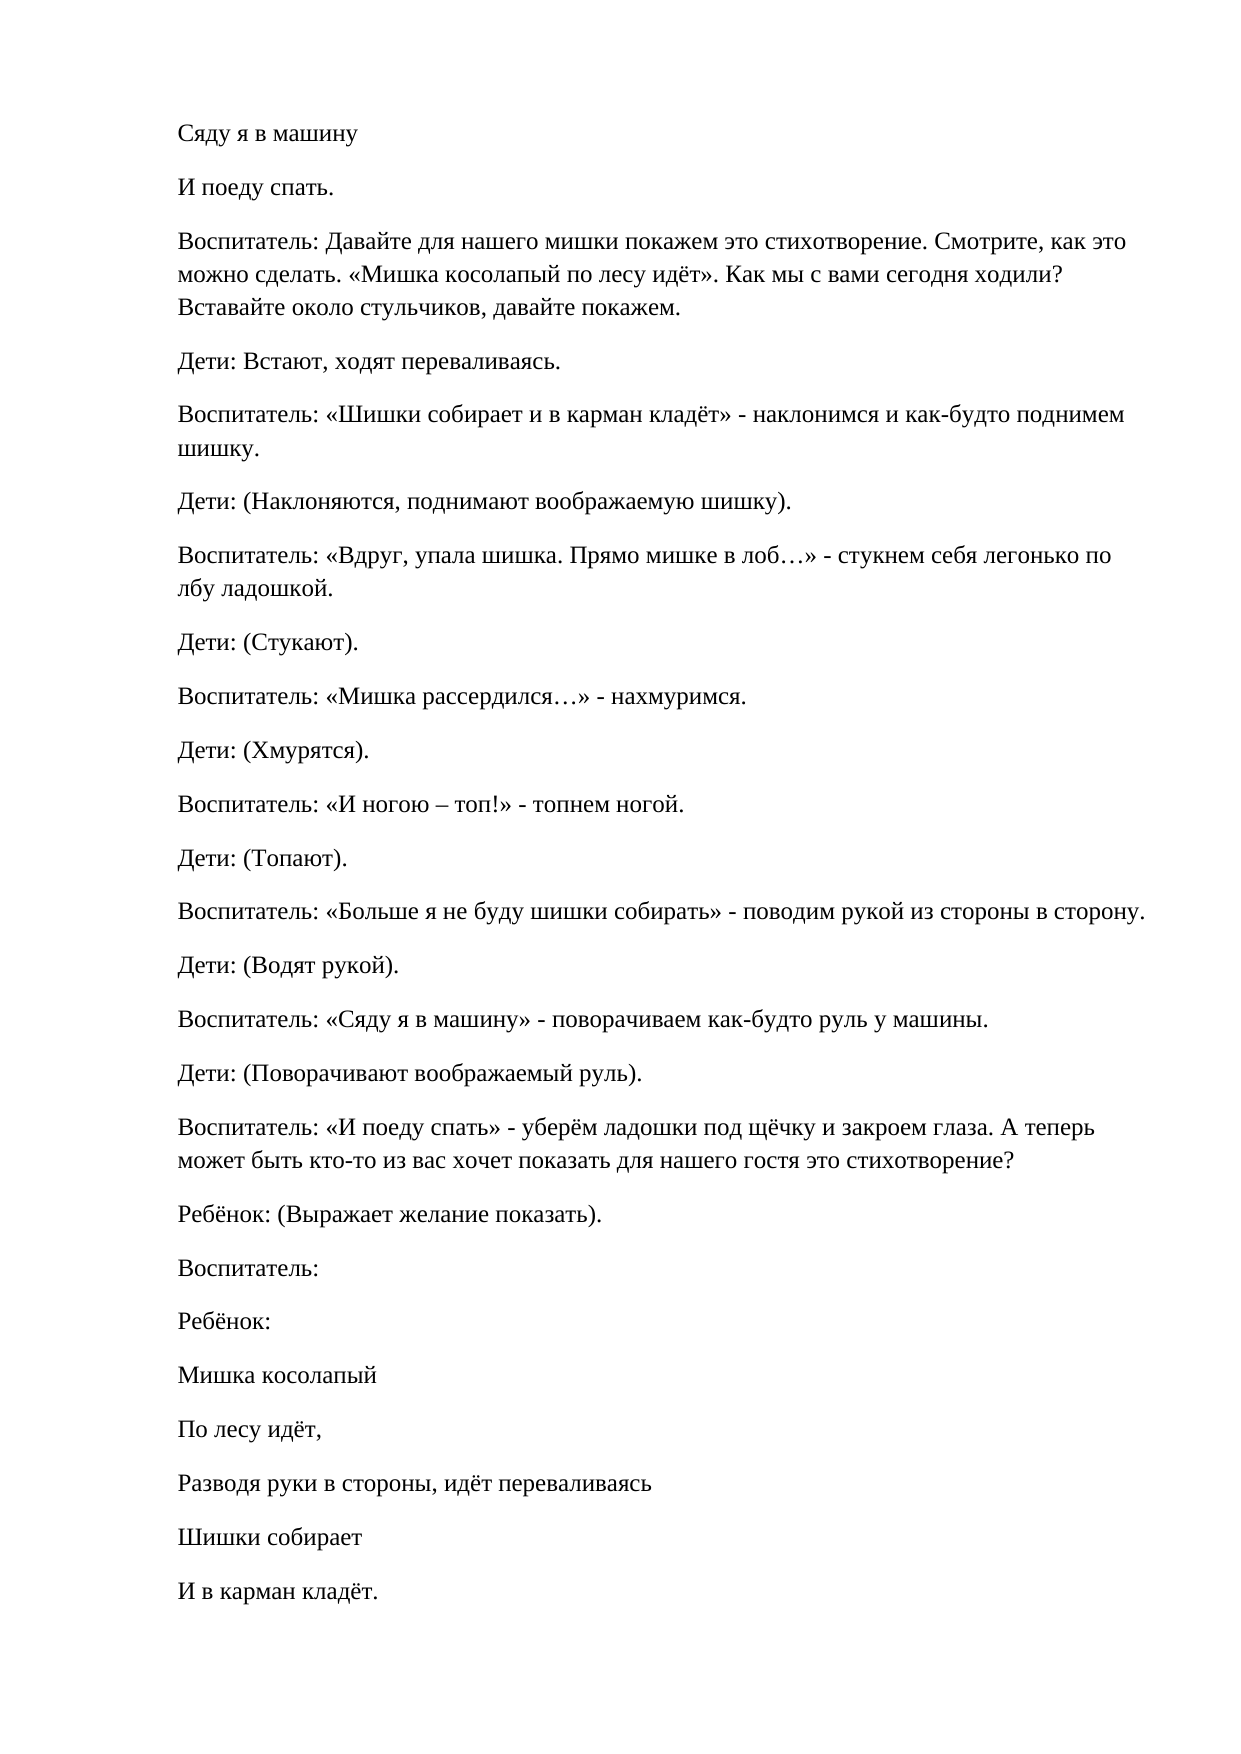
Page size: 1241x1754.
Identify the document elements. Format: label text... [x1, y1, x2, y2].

text Воспитатель: «Шишки собирает и в карман кладёт» - наклонимся и как-будто поднимем шишку. [177, 399, 1152, 461]
text Дети: Встают, ходят переваливаясь. [177, 346, 1152, 374]
text Ребёнок: [177, 1306, 1152, 1335]
text Дети: (Водят рукой). [177, 950, 1152, 979]
text Сяду я в машину [177, 118, 1152, 147]
text Воспитатель: «И поеду спать» - уберём ладошки под щёчку и закроем глаза. А теперь может быть кто-то из вас хочет показать для нашего гостя это стихотворение? [177, 1112, 1152, 1174]
text По лесу идёт, [177, 1414, 1152, 1443]
text Дети: (Хмурятся). [177, 735, 1152, 764]
text Дети: (Стукают). [177, 627, 1152, 656]
text Воспитатель: «Больше я не буду шишки собирать» - поводим рукой из стороны в сторону. [177, 896, 1152, 925]
text Воспитатель: Давайте для нашего мишки покажем это стихотворение. Смотрите, как это можно сделать. «Мишка косолапый по лесу идёт». Как мы с вами сегодня ходили? Вставайте около стульчиков, давайте покажем. [177, 226, 1152, 321]
text Мишка косолапый [177, 1360, 1152, 1389]
text Дети: (Поворачивают воображаемый руль). [177, 1058, 1152, 1087]
text Разводя руки в стороны, идёт переваливаясь [177, 1468, 1152, 1497]
text Воспитатель: «И ногою – топ!» - топнем ногой. [177, 789, 1152, 817]
text Воспитатель: «Вдруг, упала шишка. Прямо мишке в лоб…» - стукнем себя легонько по лбу ладошкой. [177, 540, 1152, 602]
text И поеду спать. [177, 172, 1152, 201]
text Воспитатель: «Сяду я в машину» - поворачиваем как-будто руль у машины. [177, 1004, 1152, 1033]
text И в карман кладёт. [177, 1576, 1152, 1604]
text Шишки собирает [177, 1522, 1152, 1551]
text Дети: (Топают). [177, 843, 1152, 871]
text Дети: (Наклоняются, поднимают воображаемую шишку). [177, 486, 1152, 515]
text Воспитатель: [177, 1253, 1152, 1281]
text Ребёнок: (Выражает желание показать). [177, 1199, 1152, 1227]
text Воспитатель: «Мишка рассердился…» - нахмуримся. [177, 681, 1152, 710]
